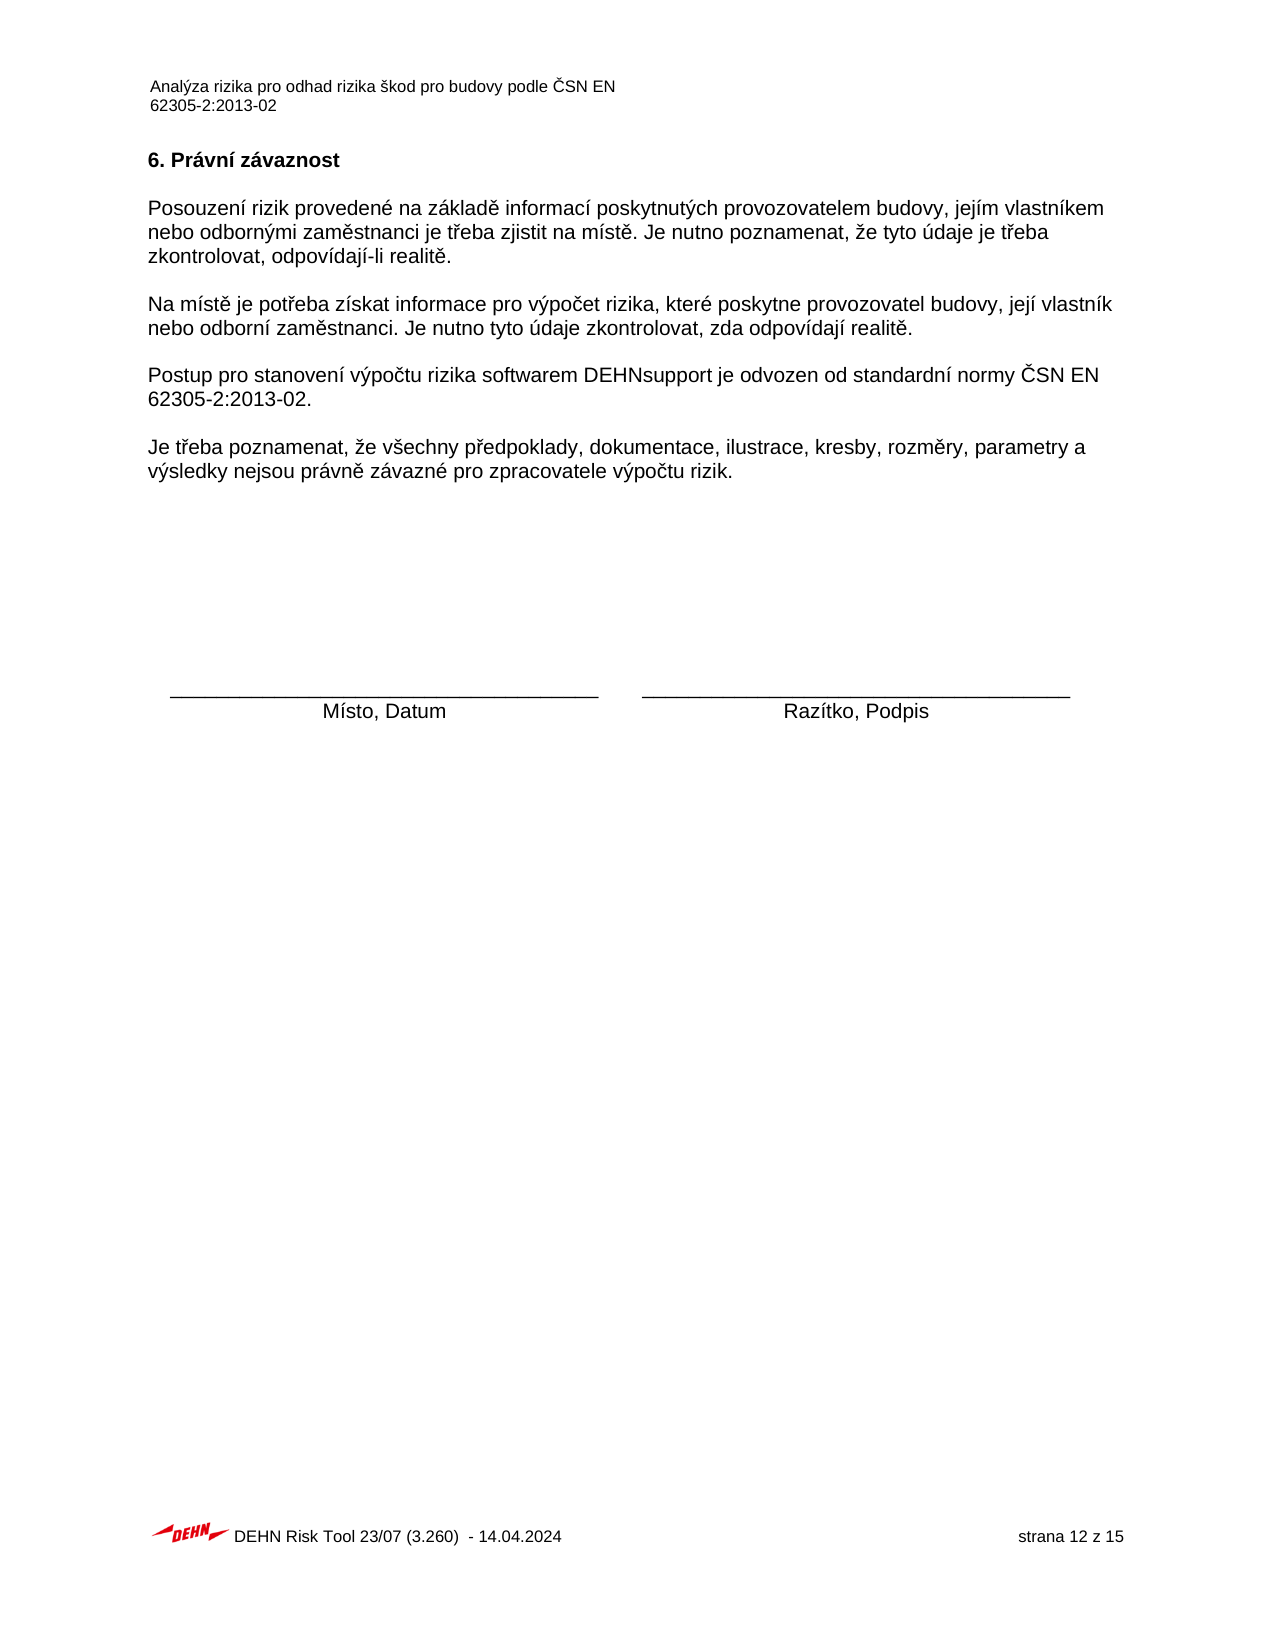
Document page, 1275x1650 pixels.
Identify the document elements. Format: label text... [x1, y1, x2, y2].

text Postup pro stanovení výpočtu rizika softwarem DEHNsupport je odvozen od standardní normy ČSN EN 62305-2:2013-02. [148, 363, 1127, 411]
table_header _____________________________________ [148, 675, 621, 699]
text 6. Právní závaznost [148, 148, 1127, 172]
text Je třeba poznamenat, že všechny předpoklady, dokumentace, ilustrace, kresby, rozměry, parametry a výsledky nejsou právně závazné pro zpracovatele výpočtu rizik. [148, 435, 1127, 483]
table_header _____________________________________ [621, 675, 1091, 699]
table_cell Razítko, Podpis [621, 699, 1091, 723]
text Na místě je potřeba získat informace pro výpočet rizika, které poskytne provozovatel budovy, její vlastník nebo odborní zaměstnanci. Je nutno tyto údaje zkontrolovat, zda odpovídají realitě. [148, 291, 1127, 339]
text Posouzení rizik provedené na základě informací poskytnutých provozovatelem budovy, jejím vlastníkem nebo odbornými zaměstnanci je třeba zjistit na místě. Je nutno poznamenat, že tyto údaje je třeba zkontrolovat, odpovídají-li realitě. [148, 196, 1127, 267]
picture [151, 1470, 230, 1543]
table_cell Místo, Datum [148, 699, 621, 723]
